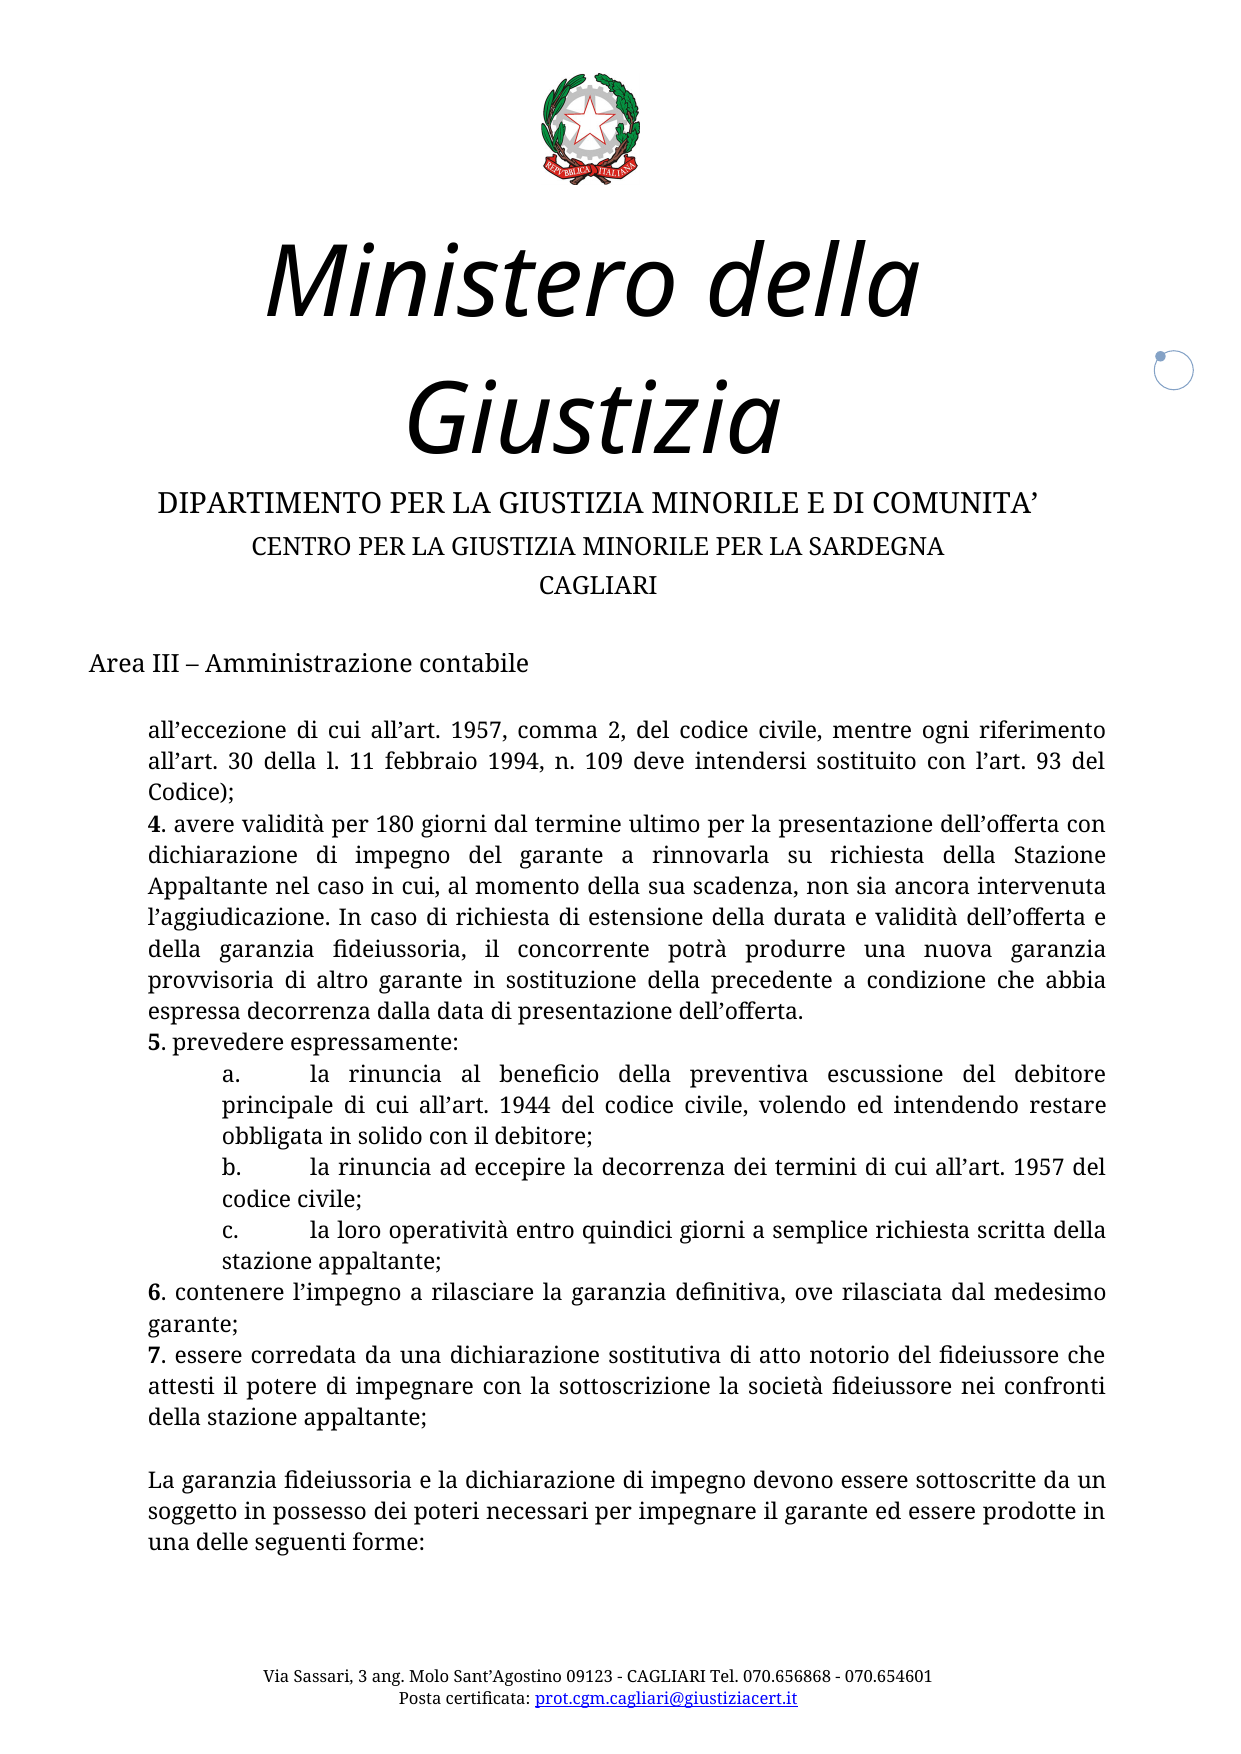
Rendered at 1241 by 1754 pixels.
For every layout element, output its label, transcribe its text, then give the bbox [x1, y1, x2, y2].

text b. la rinuncia ad eccepire la decorrenza dei termini di cui all’art. 1957 del codice civile; [222, 1151, 1107, 1214]
text 4. avere validità per 180 giorni dal termine ultimo per la presentazione dell’offerta con dichiarazione di impegno del garante a rinnovarla su richiesta della Stazione Appaltante nel caso in cui, al momento della sua scadenza, non sia ancora intervenuta l’aggiudicazione. In caso di richiesta di estensione della durata e validità dell’offerta e della garanzia fideiussoria, il concorrente potrà produrre una nuova garanzia provvisoria di altro garante in sostituzione della precedente a condizione che abbia espressa decorrenza dalla data di presentazione dell’offerta. [148, 807, 1107, 1026]
text La garanzia fideiussoria e la dichiarazione di impegno devono essere sottoscritte da un soggetto in possesso dei poteri necessari per impegnare il garante ed essere prodotte in una delle seguenti forme: [148, 1464, 1107, 1557]
text 6. contenere l’impegno a rilasciare la garanzia definitiva, ove rilasciata dal medesimo garante; [148, 1276, 1107, 1339]
text 7. essere corredata da una dichiarazione sostitutiva di atto notorio del fideiussore che attesti il potere di impegnare con la sottoscrizione la società fideiussore nei confronti della stazione appaltante; [148, 1339, 1107, 1432]
text c. la loro operatività entro quindici giorni a semplice richiesta scritta della stazione appaltante; [222, 1214, 1107, 1276]
text 5. prevedere espressamente: [148, 1026, 1107, 1057]
picture [541, 73, 640, 185]
text a. la rinuncia al beneficio della preventiva escussione del debitore principale di cui all’art. 1944 del codice civile, volendo ed intendendo restare obbligata in solido con il debitore; [222, 1057, 1107, 1151]
text 3. essere conforme allo schema tipo approvato con decreto del Ministro dello sviluppo economico di concerto con il Ministro delle infrastrutture e dei trasporti e previamente concordato con le banche e le assicurazioni o loro rappresentanze. essere conforme agli schemi di polizza tipo di cui al comma 4 dell’art. 127 del Regolamento (nelle more dell’approvazione dei nuovi schemi di polizza-tipo, la fideiussione redatta secondo lo schema tipo previsto dal Decreto del Ministero delle attività produttive del 23 marzo 2004, n. 123, dovrà essere integrata mediante la previsione espressa della rinuncia all’eccezione di cui all’art. 1957, comma 2, del codice civile, mentre ogni riferimento all’art. 30 della l. 11 febbraio 1994, n. 109 deve intendersi sostituito con l’art. 93 del Codice); [148, 714, 1107, 807]
